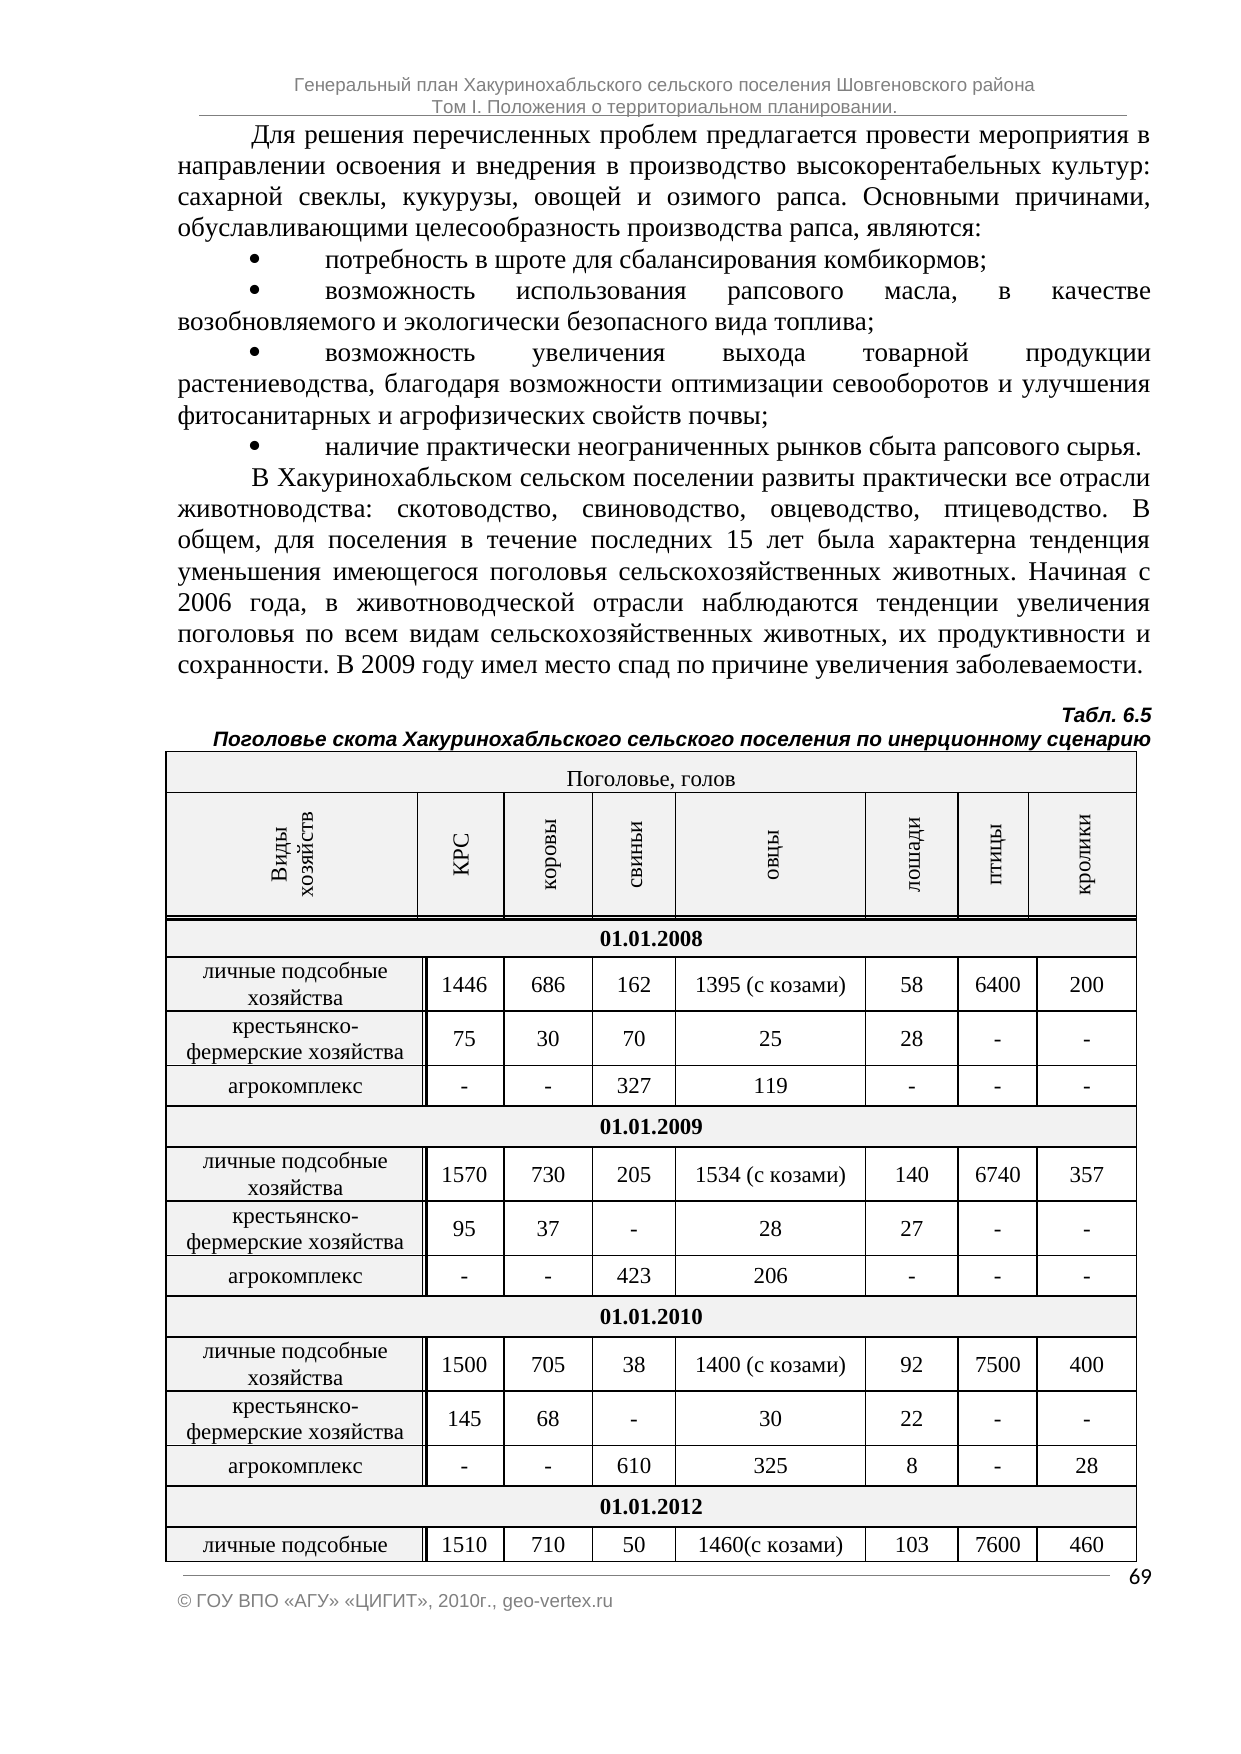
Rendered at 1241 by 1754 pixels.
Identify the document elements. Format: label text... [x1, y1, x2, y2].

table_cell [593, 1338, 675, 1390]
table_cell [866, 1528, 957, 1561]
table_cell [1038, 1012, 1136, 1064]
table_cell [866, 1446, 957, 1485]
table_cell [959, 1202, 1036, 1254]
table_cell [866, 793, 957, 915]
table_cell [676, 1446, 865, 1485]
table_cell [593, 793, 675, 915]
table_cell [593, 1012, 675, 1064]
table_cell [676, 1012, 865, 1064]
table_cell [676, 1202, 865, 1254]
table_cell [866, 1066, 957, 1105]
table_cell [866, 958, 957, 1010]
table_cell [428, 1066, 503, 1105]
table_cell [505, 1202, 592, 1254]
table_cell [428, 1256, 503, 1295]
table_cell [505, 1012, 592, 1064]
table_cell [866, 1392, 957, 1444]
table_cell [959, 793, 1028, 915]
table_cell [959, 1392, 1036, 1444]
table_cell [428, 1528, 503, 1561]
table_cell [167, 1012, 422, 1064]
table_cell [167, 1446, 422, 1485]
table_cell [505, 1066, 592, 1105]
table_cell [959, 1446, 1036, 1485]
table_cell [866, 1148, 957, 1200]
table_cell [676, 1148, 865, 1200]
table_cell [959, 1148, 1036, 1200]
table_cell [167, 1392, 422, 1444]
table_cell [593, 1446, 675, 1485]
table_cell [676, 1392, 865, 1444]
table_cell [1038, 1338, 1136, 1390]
text Поголовье скота Хакуринохабльского сельского поселения по инерционному сценарию [177, 727, 1152, 751]
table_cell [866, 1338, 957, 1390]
list наличие практически неограниченных рынков сбыта рапсового сырья. [177, 430, 1152, 461]
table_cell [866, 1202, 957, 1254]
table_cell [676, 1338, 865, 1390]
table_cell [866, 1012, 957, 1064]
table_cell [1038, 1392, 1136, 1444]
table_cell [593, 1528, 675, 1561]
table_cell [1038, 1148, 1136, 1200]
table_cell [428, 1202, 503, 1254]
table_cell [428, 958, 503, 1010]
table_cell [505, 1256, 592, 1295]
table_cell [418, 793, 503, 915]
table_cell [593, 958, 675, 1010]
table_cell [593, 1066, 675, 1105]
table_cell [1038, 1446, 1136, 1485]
list возможность увеличения выхода товарной продукции растениеводства, благодаря возможности оптимизации севооборотов и улучшения фитосанитарных и агрофизических свойств почвы; [177, 336, 1152, 430]
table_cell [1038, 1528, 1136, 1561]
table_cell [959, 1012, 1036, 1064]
list возможность использования рапсового масла, в качестве возобновляемого и экологически безопасного вида топлива; [177, 274, 1152, 336]
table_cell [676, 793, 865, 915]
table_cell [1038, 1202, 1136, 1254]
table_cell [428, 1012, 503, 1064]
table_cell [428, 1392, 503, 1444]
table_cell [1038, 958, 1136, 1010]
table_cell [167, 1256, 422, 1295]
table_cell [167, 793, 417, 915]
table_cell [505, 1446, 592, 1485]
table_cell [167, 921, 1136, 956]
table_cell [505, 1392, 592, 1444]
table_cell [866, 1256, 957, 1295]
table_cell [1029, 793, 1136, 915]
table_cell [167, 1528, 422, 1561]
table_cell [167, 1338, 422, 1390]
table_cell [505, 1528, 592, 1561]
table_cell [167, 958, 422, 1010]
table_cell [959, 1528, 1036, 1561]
list потребность в шроте для сбалансирования комбикормов; [177, 243, 1152, 274]
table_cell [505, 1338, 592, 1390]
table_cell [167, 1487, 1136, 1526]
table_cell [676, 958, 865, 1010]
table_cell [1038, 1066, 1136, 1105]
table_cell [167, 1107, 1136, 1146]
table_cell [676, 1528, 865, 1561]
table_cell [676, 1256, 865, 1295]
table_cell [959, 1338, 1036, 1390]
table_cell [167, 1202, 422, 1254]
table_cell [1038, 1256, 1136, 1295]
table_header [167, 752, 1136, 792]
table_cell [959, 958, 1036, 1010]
text Табл. 6.5 [177, 703, 1152, 727]
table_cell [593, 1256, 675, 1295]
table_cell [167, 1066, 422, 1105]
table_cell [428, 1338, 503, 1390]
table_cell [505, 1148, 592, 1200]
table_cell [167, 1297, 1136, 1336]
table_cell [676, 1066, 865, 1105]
text В Хакуринохабльском сельском поселении развиты практически все отрасли животноводства: скотоводство, свиноводство, овцеводство, птицеводство. В общем, для поселения в течение последних 15 лет была характерна тенденция уменьшения имеющегося поголовья сельскохозяйственных животных. Начиная с 2006 года, в животноводческой отрасли наблюдаются тенденции увеличения поголовья по всем видам сельскохозяйственных животных, их продуктивности и сохранности. В 2009 году имел место спад по причине увеличения заболеваемости. [177, 461, 1152, 679]
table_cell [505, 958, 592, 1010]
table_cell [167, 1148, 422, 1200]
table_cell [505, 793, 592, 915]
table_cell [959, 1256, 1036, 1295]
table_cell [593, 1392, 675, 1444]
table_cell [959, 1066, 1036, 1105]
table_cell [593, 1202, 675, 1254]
text Для решения перечисленных проблем предлагается провести мероприятия в направлении освоения и внедрения в производство высокорентабельных культур: сахарной свеклы, кукурузы, овощей и озимого рапса. Основными причинами, обуславливающими целесообразность производства рапса, являются: [177, 118, 1152, 243]
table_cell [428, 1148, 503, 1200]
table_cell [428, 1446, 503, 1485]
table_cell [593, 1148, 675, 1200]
